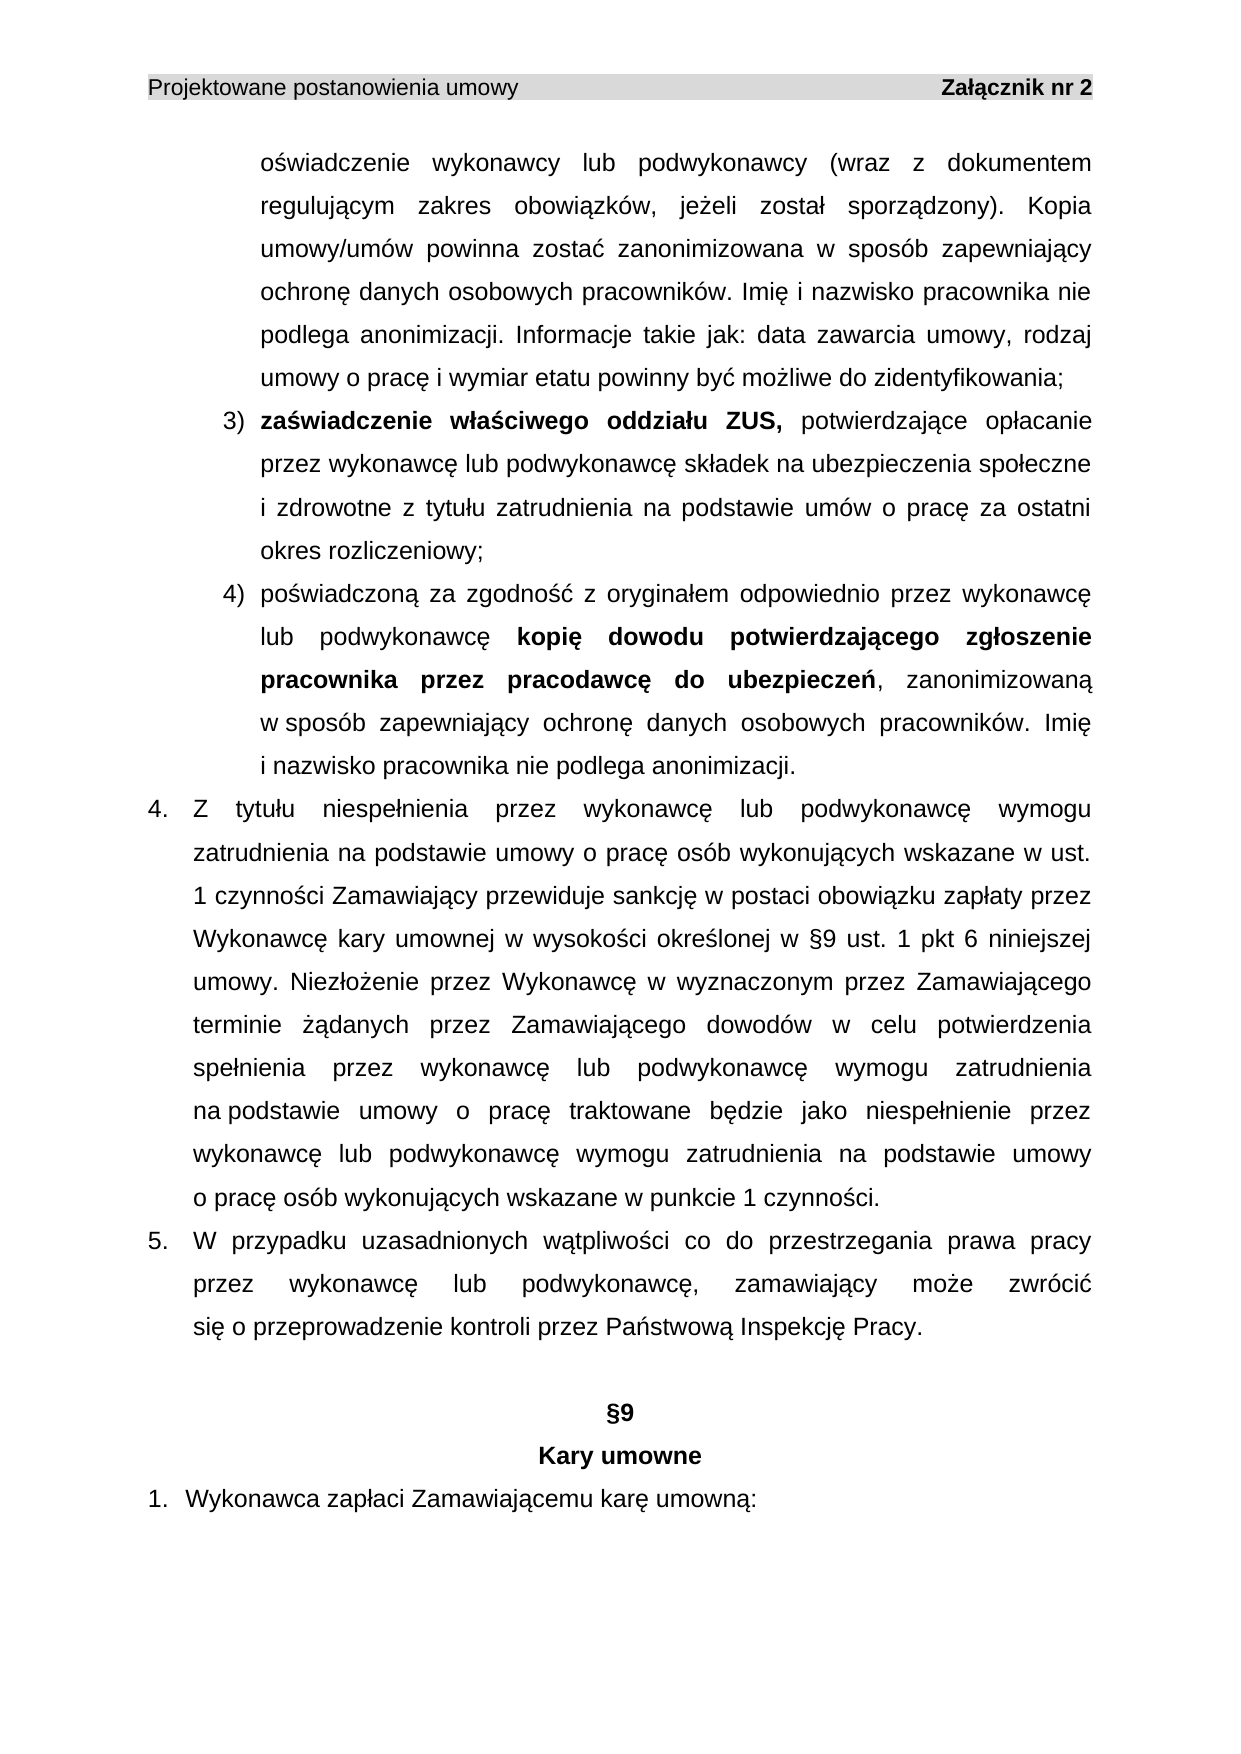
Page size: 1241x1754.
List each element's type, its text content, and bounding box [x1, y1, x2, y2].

text §9 [148, 1398, 1093, 1427]
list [223, 148, 1093, 392]
list zaświadczenie właściwego oddziału ZUS, potwierdzające opłacanie przez wykonawcę lub podwykonawcę składek na ubezpieczenia społeczne i zdrowotne z tytułu zatrudnienia na podstawie umów o pracę za ostatni okres rozliczeniowy; [223, 406, 1093, 564]
list Wykonawca zapłaci Zamawiającemu karę umowną: [148, 1484, 1093, 1513]
text Kary umowne [148, 1441, 1093, 1470]
list Z tytułu niespełnienia przez wykonawcę lub podwykonawcę wymogu zatrudnienia na podstawie umowy o pracę osób wykonujących wskazane w ust. 1 czynności Zamawiający przewiduje sankcję w postaci obowiązku zapłaty przez Wykonawcę kary umownej w wysokości określonej w §9 ust. 1 pkt 6 niniejszej umowy. Niezłożenie przez Wykonawcę w wyznaczonym przez Zamawiającego terminie żądanych przez Zamawiającego dowodów w celu potwierdzenia spełnienia przez wykonawcę lub podwykonawcę wymogu zatrudnienia na podstawie umowy o pracę traktowane będzie jako niespełnienie przez wykonawcę lub podwykonawcę wymogu zatrudnienia na podstawie umowy o pracę osób wykonujących wskazane w punkcie 1 czynności. [148, 794, 1093, 1211]
list poświadczoną za zgodność z oryginałem odpowiednio przez wykonawcę lub podwykonawcę kopię dowodu potwierdzającego zgłoszenie pracownika przez pracodawcę do ubezpieczeń, zanonimizowaną w sposób zapewniający ochronę danych osobowych pracowników. Imię i nazwisko pracownika nie podlega anonimizacji. [223, 579, 1093, 780]
list W przypadku uzasadnionych wątpliwości co do przestrzegania prawa pracy przez wykonawcę lub podwykonawcę, zamawiający może zwrócić się o przeprowadzenie kontroli przez Państwową Inspekcję Pracy. [148, 1226, 1093, 1341]
